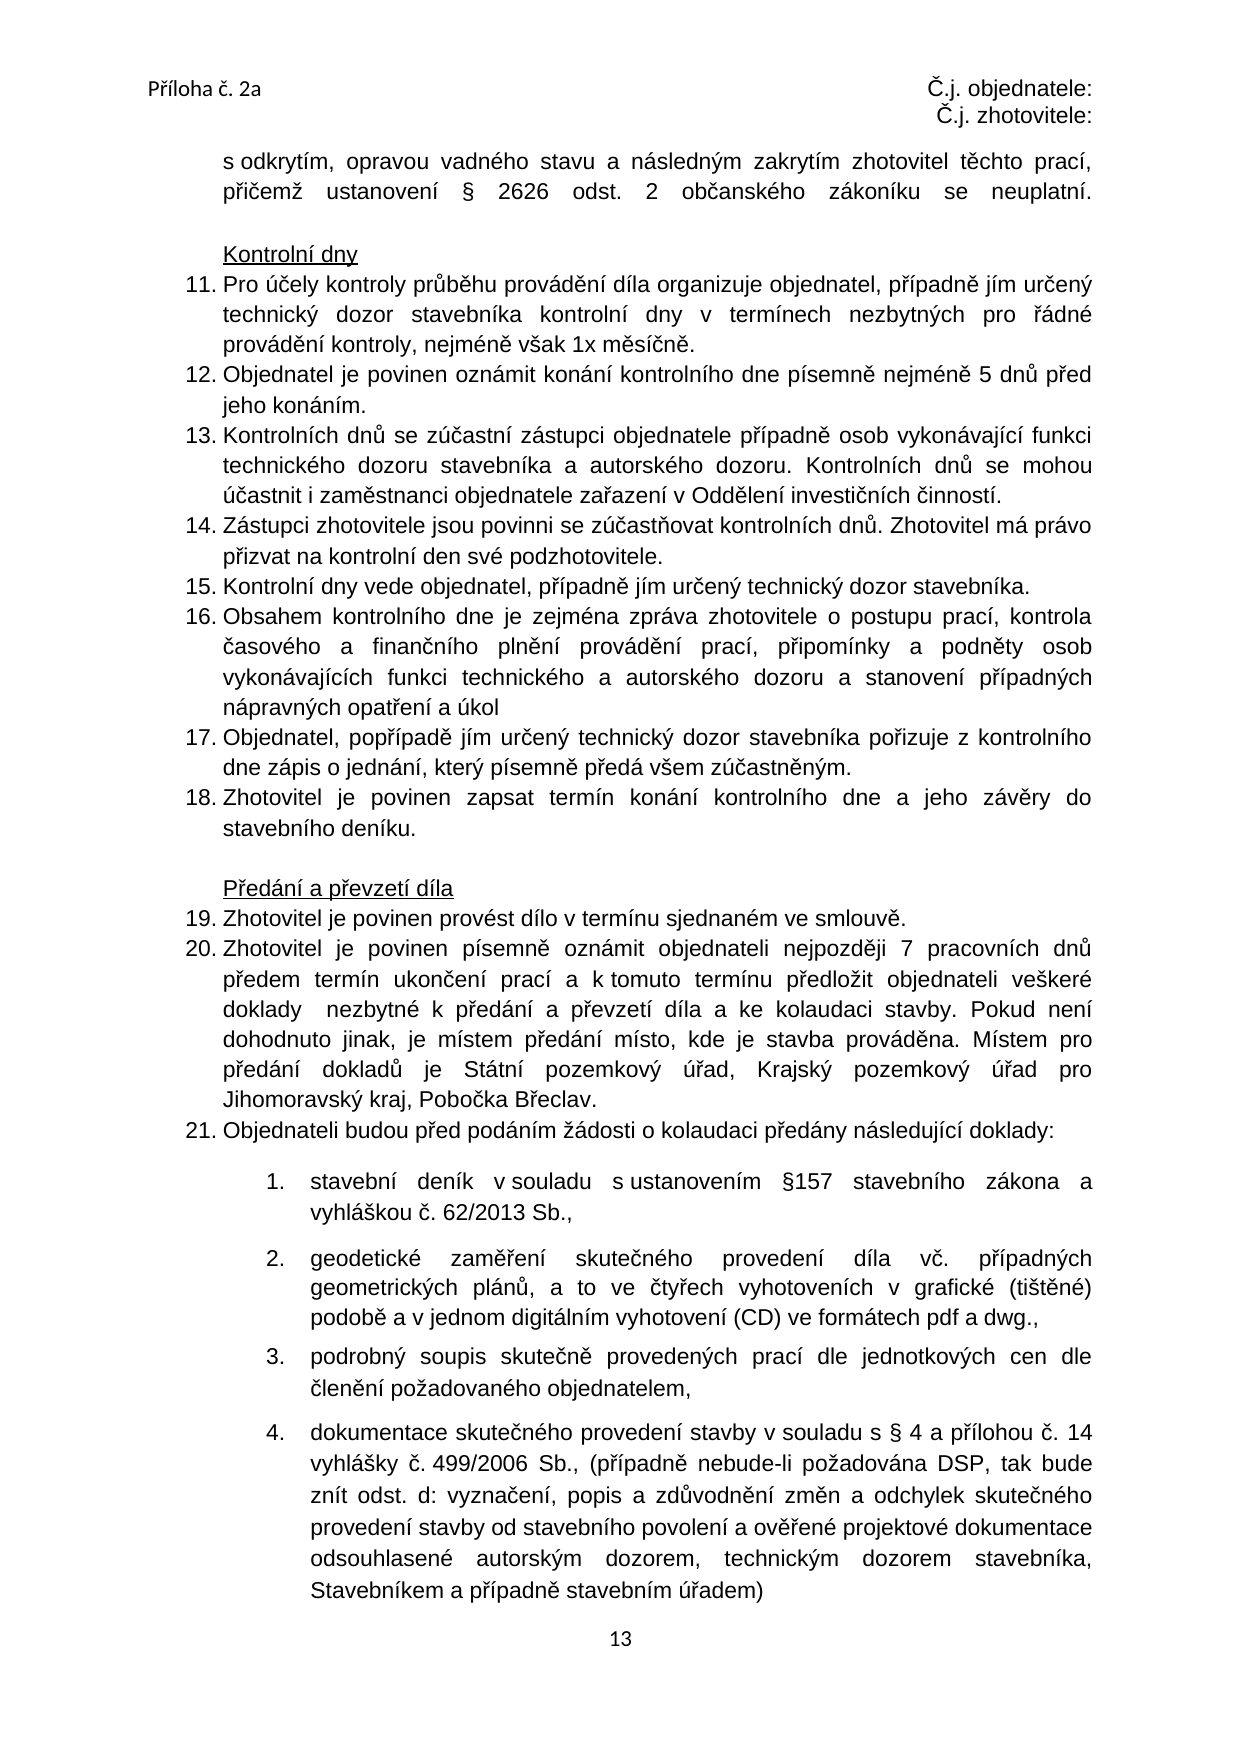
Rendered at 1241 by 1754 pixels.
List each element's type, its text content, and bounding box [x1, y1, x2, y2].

list Objednatel je povinen oznámit konání kontrolního dne písemně nejméně 5 dnů před jeho konáním. [185, 361, 1093, 418]
list dokumentace skutečného provedení stavby v souladu s § 4 a přílohou č. 14 vyhlášky č. 499/2006 Sb., (případně nebude-li požadována DSP, tak bude znít odst. d: vyznačení, popis a zdůvodnění změn a odchylek skutečného provedení stavby od stavebního povolení a ověřené projektové dokumentace odsouhlasené autorským dozorem, technickým dozorem stavebníka, Stavebníkem a případně stavebním úřadem) [266, 1419, 1093, 1603]
list podrobný soupis skutečně provedených prací dle jednotkových cen dle členění požadovaného objednatelem, [266, 1343, 1093, 1401]
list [185, 148, 1093, 236]
list Zástupci zhotovitele jsou povinni se zúčastňovat kontrolních dnů. Zhotovitel má právo přizvat na kontrolní den své podzhotovitele. [185, 512, 1093, 569]
list Kontrolní dny [223, 241, 1093, 267]
list Objednateli budou před podáním žádosti o kolaudaci předány následující doklady: [185, 1117, 1093, 1143]
list Objednatel, popřípadě jím určený technický dozor stavebníka pořizuje z kontrolního dne zápis o jednání, který písemně předá všem zúčastněným. [185, 724, 1093, 780]
list stavební deník v souladu s ustanovením §157 stavebního zákona a vyhláškou č. 62/2013 Sb., [266, 1168, 1093, 1226]
list geodetické zaměření skutečného provedení díla vč. případných geometrických plánů, a to ve čtyřech vyhotoveních v grafické (tištěné) podobě a v jednom digitálním vyhotovení (CD) ve formátech pdf a dwg., [266, 1243, 1093, 1331]
list Zhotovitel je povinen zapsat termín konání kontrolního dne a jeho závěry do stavebního deníku. [185, 784, 1093, 841]
list Kontrolních dnů se zúčastní zástupci objednatele případně osob vykonávající funkci technického dozoru stavebníka a autorského dozoru. Kontrolních dnů se mohou účastnit i zaměstnanci objednatele zařazení v Oddělení investičních činností. [185, 422, 1093, 508]
list Kontrolní dny vede objednatel, případně jím určený technický dozor stavebníka. [185, 573, 1093, 599]
list Předání a převzetí díla [223, 875, 1093, 901]
list Zhotovitel je povinen provést dílo v termínu sjednaném ve smlouvě. [185, 905, 1093, 931]
list Pro účely kontroly průběhu provádění díla organizuje objednatel, případně jím určený technický dozor stavebníka kontrolní dny v termínech nezbytných pro řádné provádění kontroly, nejméně však 1x měsíčně. [185, 271, 1093, 357]
list Obsahem kontrolního dne je zejména zpráva zhotovitele o postupu prací, kontrola časového a finančního plnění provádění prací, připomínky a podněty osob vykonávajících funkci technického a autorského dozoru a stanovení případných nápravných opatření a úkol [185, 603, 1093, 720]
list Zhotovitel je povinen písemně oznámit objednateli nejpozději 7 pracovních dnů předem termín ukončení prací a k tomuto termínu předložit objednateli veškeré doklady nezbytné k předání a převzetí díla a ke kolaudaci stavby. Pokud není dohodnuto jinak, je místem předání místo, kde je stavba prováděna. Místem pro předání dokladů je Státní pozemkový úřad, Krajský pozemkový úřad pro Jihomoravský kraj, Pobočka Břeclav. [185, 935, 1093, 1113]
